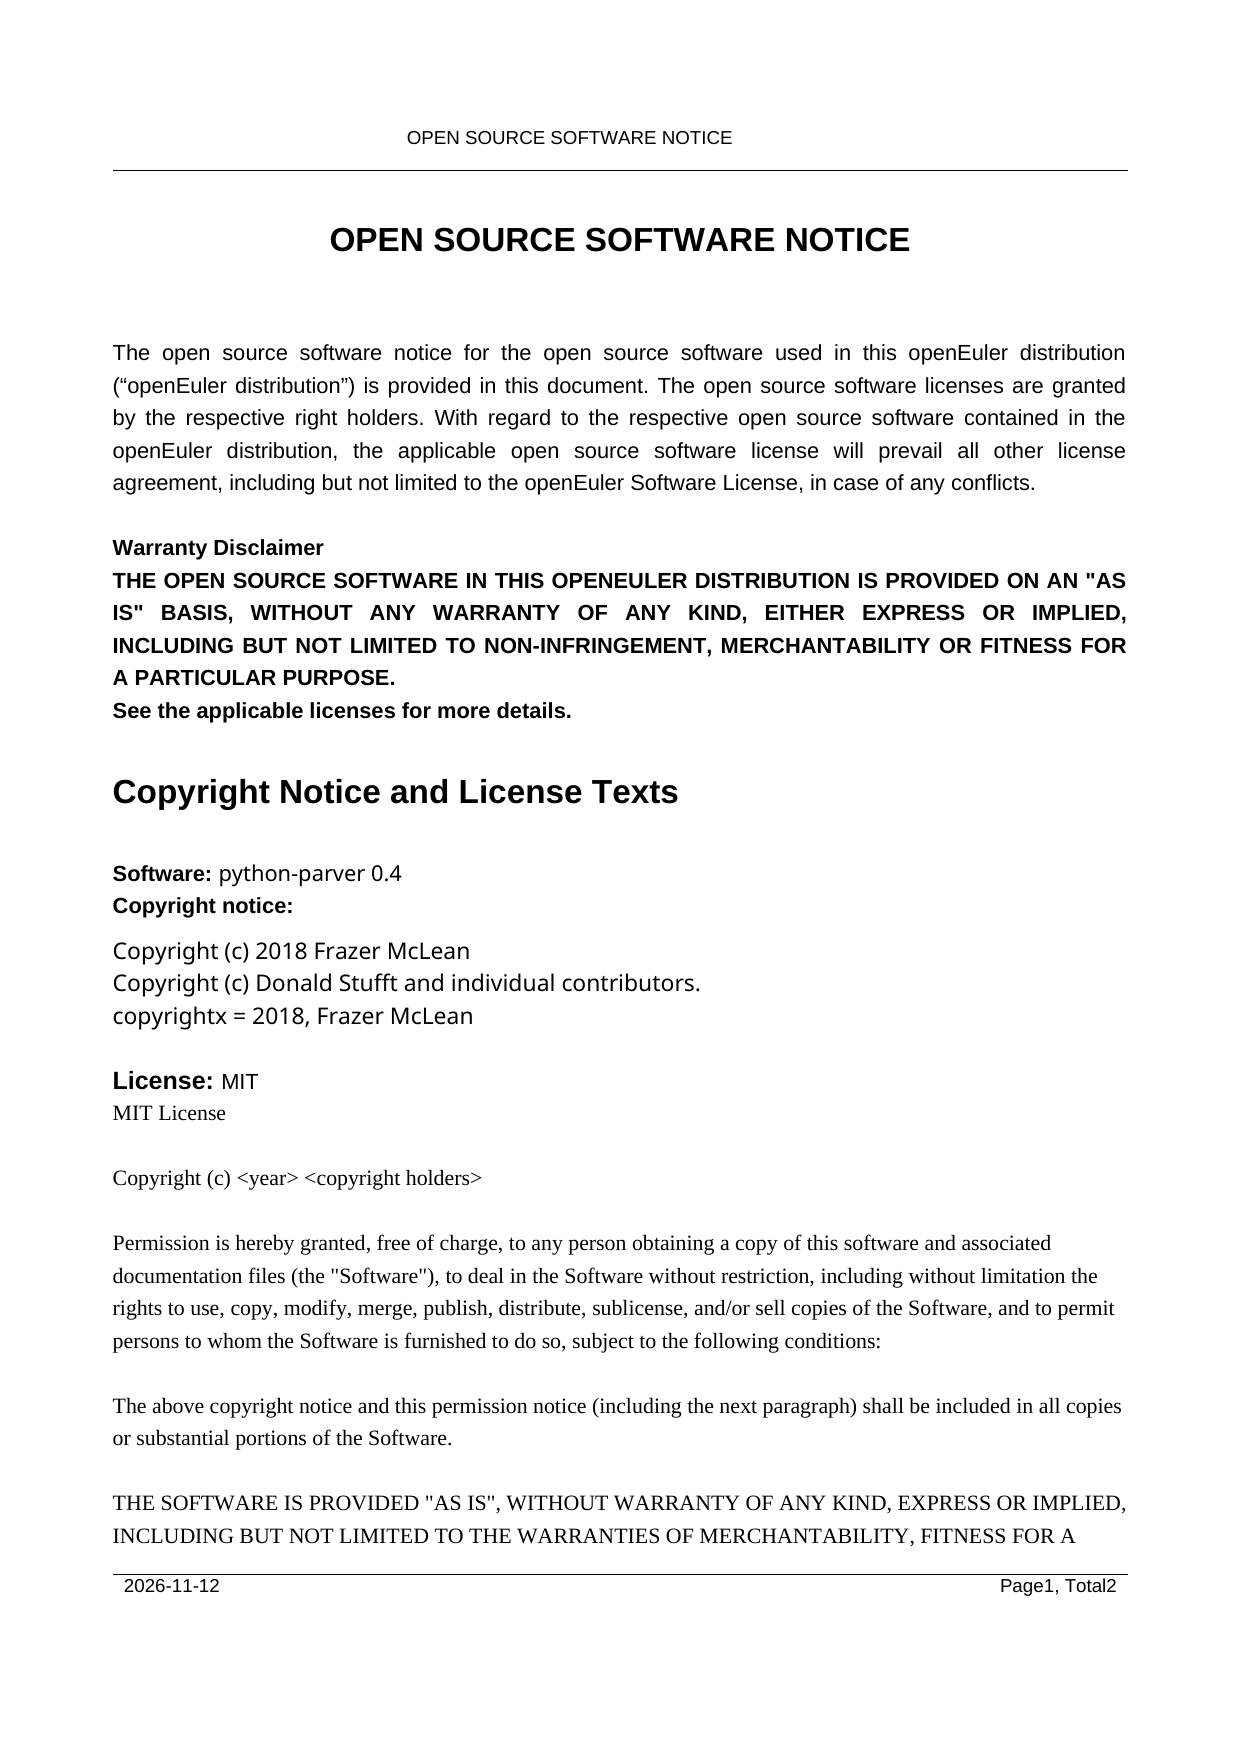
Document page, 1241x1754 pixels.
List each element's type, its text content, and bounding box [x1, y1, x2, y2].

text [112, 1096, 1128, 1551]
text License: MIT [112, 1064, 1128, 1096]
text THE OPEN SOURCE SOFTWARE IN THIS OPENEULER DISTRIBUTION IS PROVIDED ON AN "AS IS" BASIS, WITHOUT ANY WARRANTY OF ANY KIND, EITHER EXPRESS OR IMPLIED, INCLUDING BUT NOT LIMITED TO NON-INFRINGEMENT, MERCHANTABILITY OR FITNESS FOR A PARTICULAR PURPOSE. See the applicable licenses for more details. [112, 564, 1128, 726]
title Software: python-parver 0.4 [112, 856, 1128, 889]
text Warranty Disclaimer [112, 531, 1128, 564]
text Copyright (c) 2018 Frazer McLean Copyright (c) Donald Stufft and individual contributors. copyrightx = 2018, Frazer McLean [112, 934, 1128, 1064]
text OPEN SOURCE SOFTWARE NOTICE [112, 206, 1128, 271]
text Copyright notice: [112, 889, 1128, 921]
text The open source software notice for the open source software used in this openEuler distribution (“openEuler distribution”) is provided in this document. The open source software licenses are granted by the respective right holders. With regard to the respective open source software contained in the openEuler distribution, the applicable open source software license will prevail all other license agreement, including but not limited to the openEuler Software License, in case of any conflicts. [112, 336, 1128, 499]
text Copyright Notice and License Texts [112, 759, 1128, 824]
